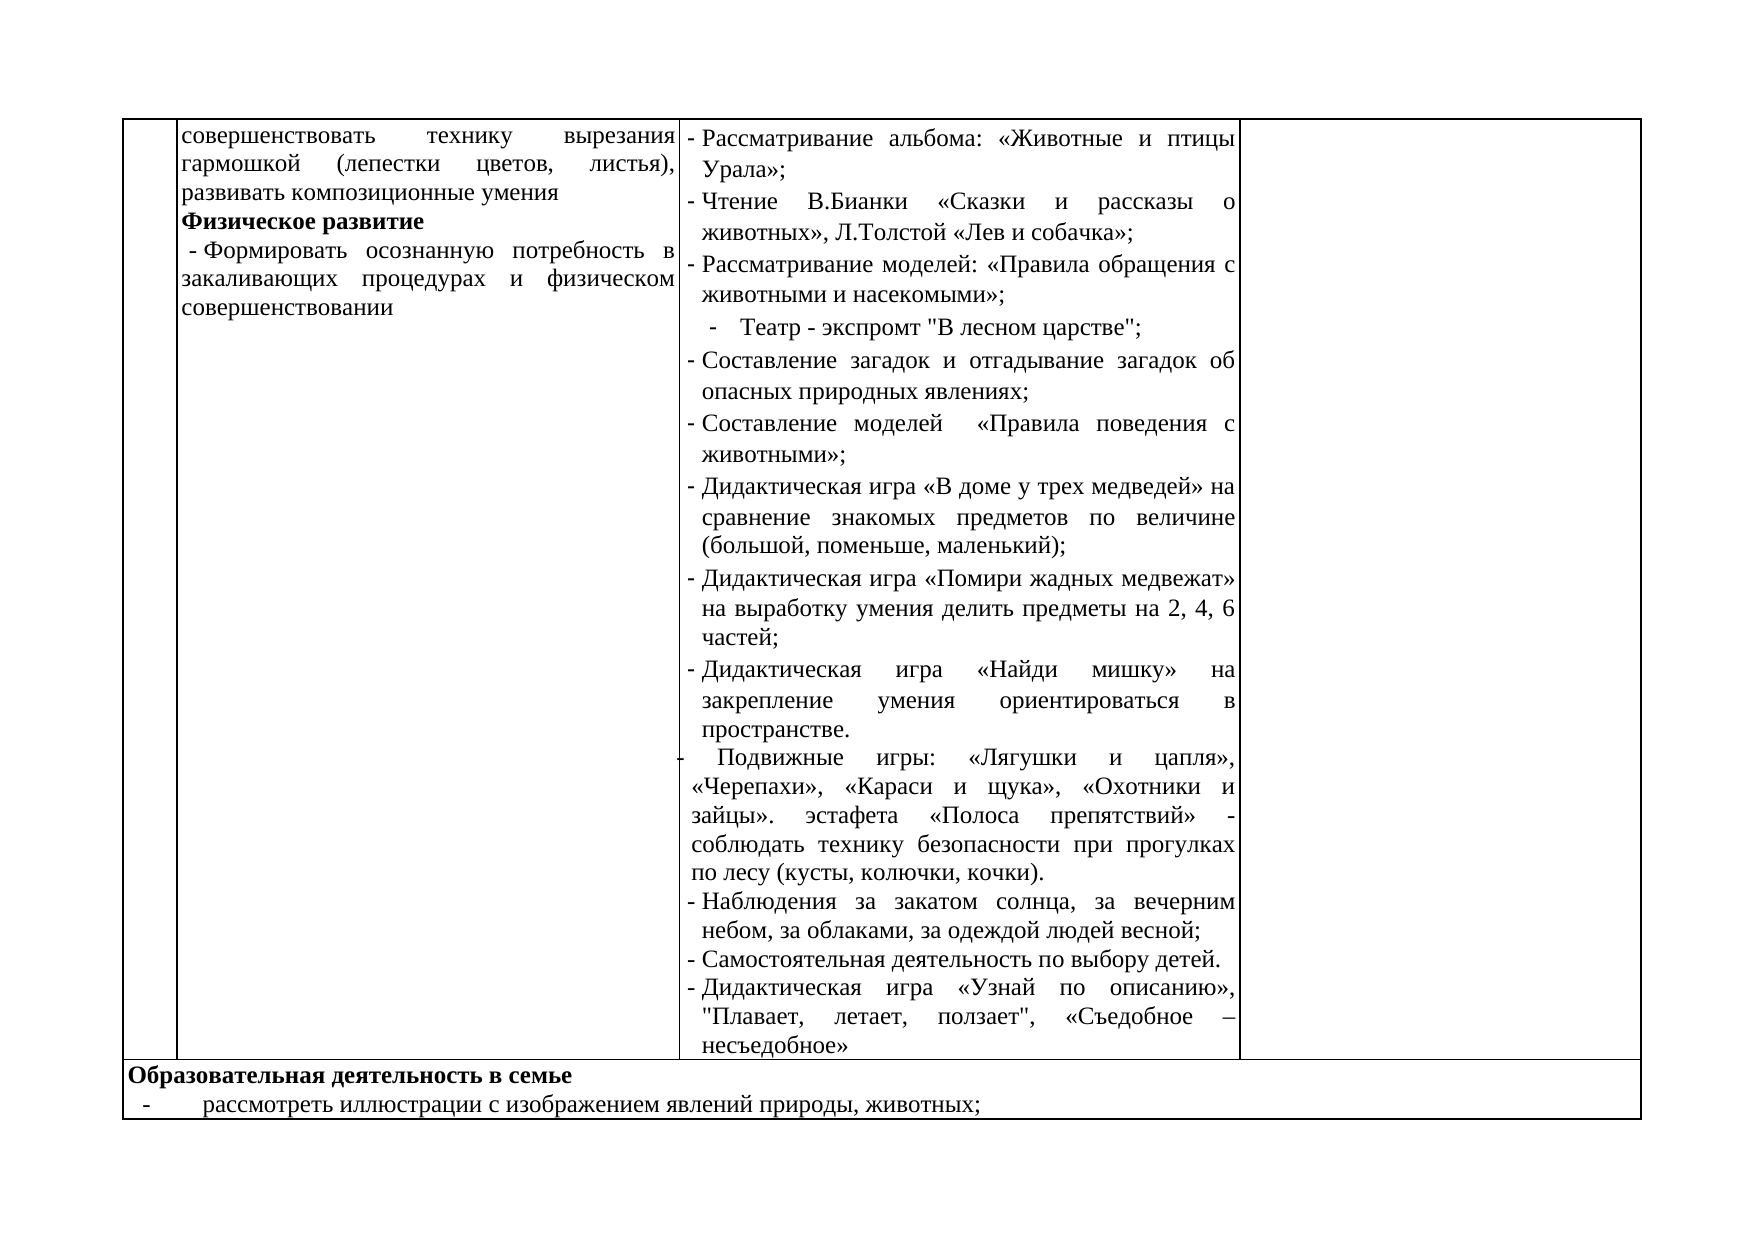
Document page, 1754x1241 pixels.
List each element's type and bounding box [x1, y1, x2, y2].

table_cell [124, 1060, 1640, 1118]
table_cell [1241, 120, 1640, 1059]
table_cell [680, 120, 1239, 1059]
table_cell [124, 120, 176, 1059]
table_cell [178, 120, 679, 1059]
